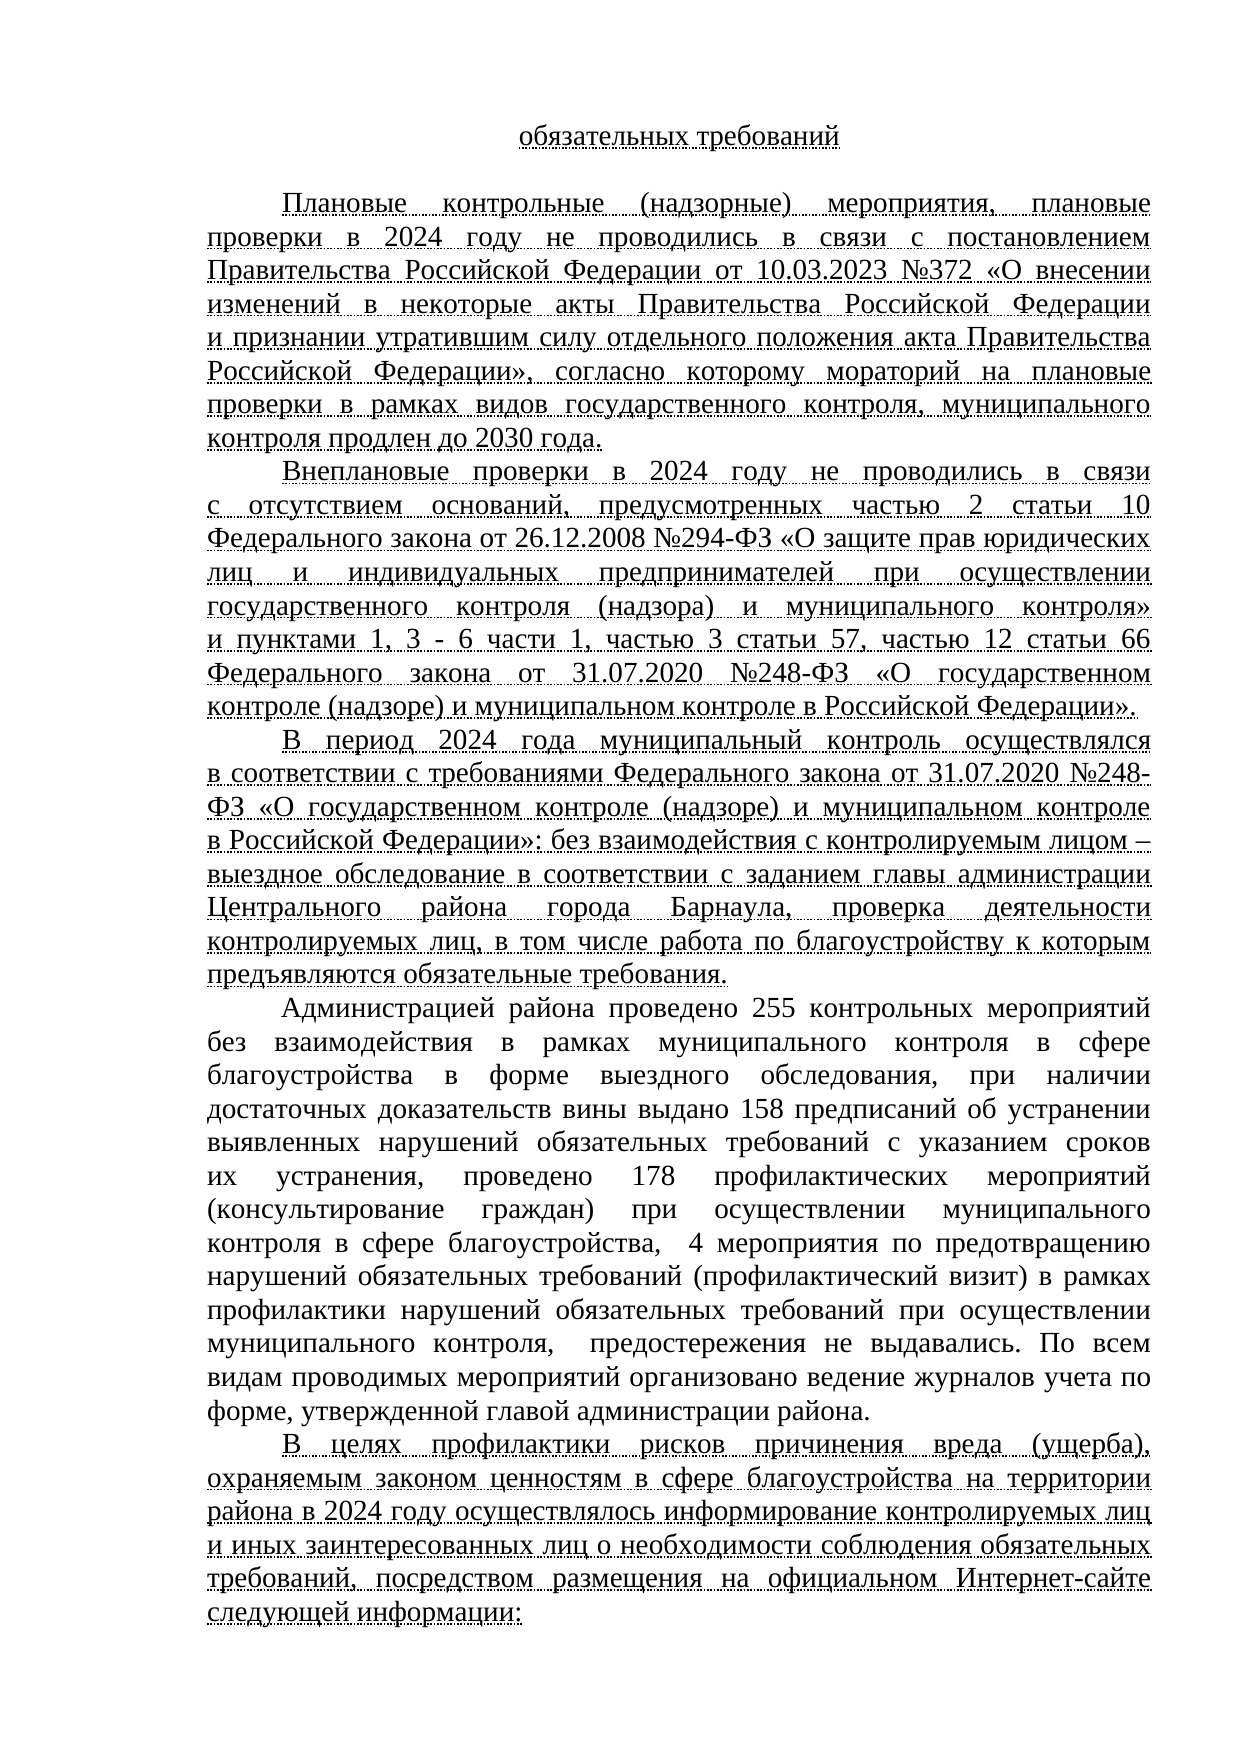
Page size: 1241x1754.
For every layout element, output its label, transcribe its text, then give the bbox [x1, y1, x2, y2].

text Плановые контрольные (надзорные) мероприятия, плановые проверки в 2024 году не проводились в связи с постановлением Правительства Российской Федерации от 10.03.2023 №372 «О внесении изменений в некоторые акты Правительства Российской Федерации и признании утратившим силу отдельного положения акта Правительства Российской Федерации», согласно которому мораторий на плановые проверки в рамках видов государственного контроля, муниципального контроля продлен до 2030 года. [207, 185, 1152, 453]
text В целях профилактики рисков причинения вреда (ущерба), охраняемым законом ценностям в сфере благоустройства на территории района в 2024 году осуществлялось информирование контролируемых лиц и иных заинтересованных лиц о необходимости соблюдения обязательных требований, посредством размещения на официальном Интернет-сайте следующей информации: [207, 1426, 1152, 1627]
text В период 2024 года муниципальный контроль осуществлялся в соответствии с требованиями Федерального закона от 31.07.2020 №248-ФЗ «О государственном контроле (надзоре) и муниципальном контроле в Российской Федерации»: без взаимодействия с контролируемым лицом – выездное обследование в соответствии с заданием главы администрации Центрального района города Барнаула, проверка деятельности контролируемых лиц, в том числе работа по благоустройству к которым предъявляются обязательные требования. [207, 722, 1152, 990]
text Внеплановые проверки в 2024 году не проводились в связи с отсутствием оснований, предусмотренных частью 2 статьи 10 Федерального закона от 26.12.2008 №294-ФЗ «О защите прав юридических лиц и индивидуальных предпринимателей при осуществлении государственного контроля (надзора) и муниципального контроля» и пунктами 1, 3 - 6 части 1, частью 3 статьи 57, частью 12 статьи 66 Федерального закона от 31.07.2020 №248-ФЗ «О государственном контроле (надзоре) и муниципальном контроле в Российской Федерации». [207, 453, 1152, 722]
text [207, 118, 1152, 152]
list Администрацией района проведено 255 контрольных мероприятий без взаимодействия в рамках муниципального контроля в сфере благоустройства в форме выездного обследования, при наличии достаточных доказательств вины выдано 158 предписаний об устранении выявленных нарушений обязательных требований с указанием сроков их устранения, проведено 178 профилактических мероприятий (консультирование граждан) при осуществлении муниципального контроля в сфере благоустройства, 4 мероприятия по предотвращению нарушений обязательных требований (профилактический визит) в рамках профилактики нарушений обязательных требований при осуществлении муниципального контроля, предостережения не выдавались. По всем видам проводимых мероприятий организовано ведение журналов учета по форме, утвержденной главой администрации района. [207, 990, 1152, 1426]
